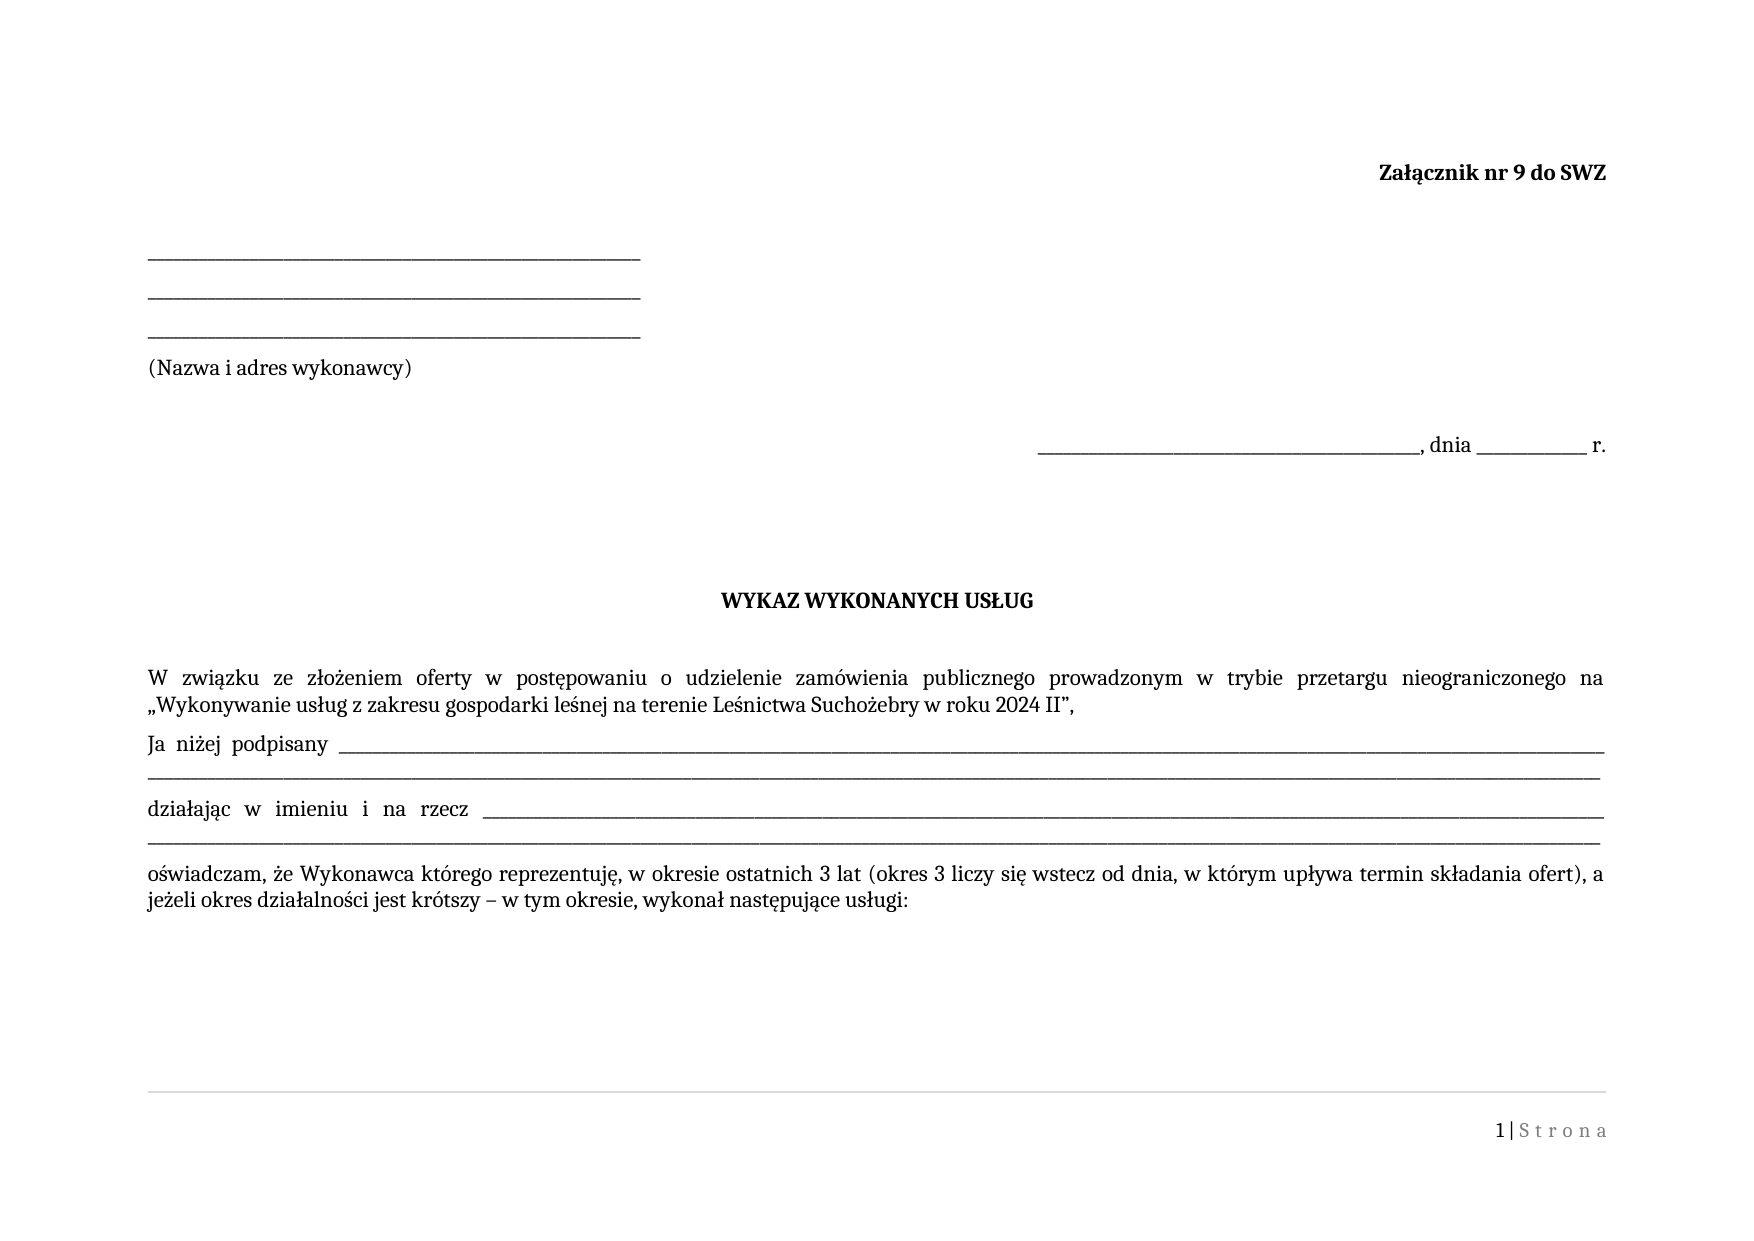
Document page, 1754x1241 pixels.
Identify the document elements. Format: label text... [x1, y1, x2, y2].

text działając w imieniu i na rzecz ____________________________________________________________________________________________________________________________________ ___________________________________________________________________________________________________________________________________________________________________________ [148, 796, 1606, 848]
text _____________________________________________, dnia _____________ r. [148, 432, 1606, 458]
text __________________________________________________________ [148, 238, 1606, 264]
text __________________________________________________________ [148, 316, 1606, 342]
text Załącznik nr 9 do SWZ [148, 160, 1606, 186]
text oświadczam, że Wykonawca którego reprezentuję, w okresie ostatnich 3 lat (okres 3 liczy się wstecz od dnia, w którym upływa termin składania ofert), a jeżeli okres działalności jest krótszy – w tym okresie, wykonał następujące usługi: [148, 861, 1606, 913]
text __________________________________________________________ [148, 277, 1606, 303]
text Ja niżej podpisany _____________________________________________________________________________________________________________________________________________________ ___________________________________________________________________________________________________________________________________________________________________________ [148, 730, 1606, 783]
text W związku ze złożeniem oferty w postępowaniu o udzielenie zamówienia publicznego prowadzonym w trybie przetargu nieograniczonego na „Wykonywanie usług z zakresu gospodarki leśnej na terenie Leśnictwa Suchożebry w roku 2024 II”, [148, 665, 1606, 718]
text WYKAZ WYKONANYCH USŁUG [148, 587, 1606, 614]
text (Nazwa i adres wykonawcy) [148, 354, 1606, 381]
